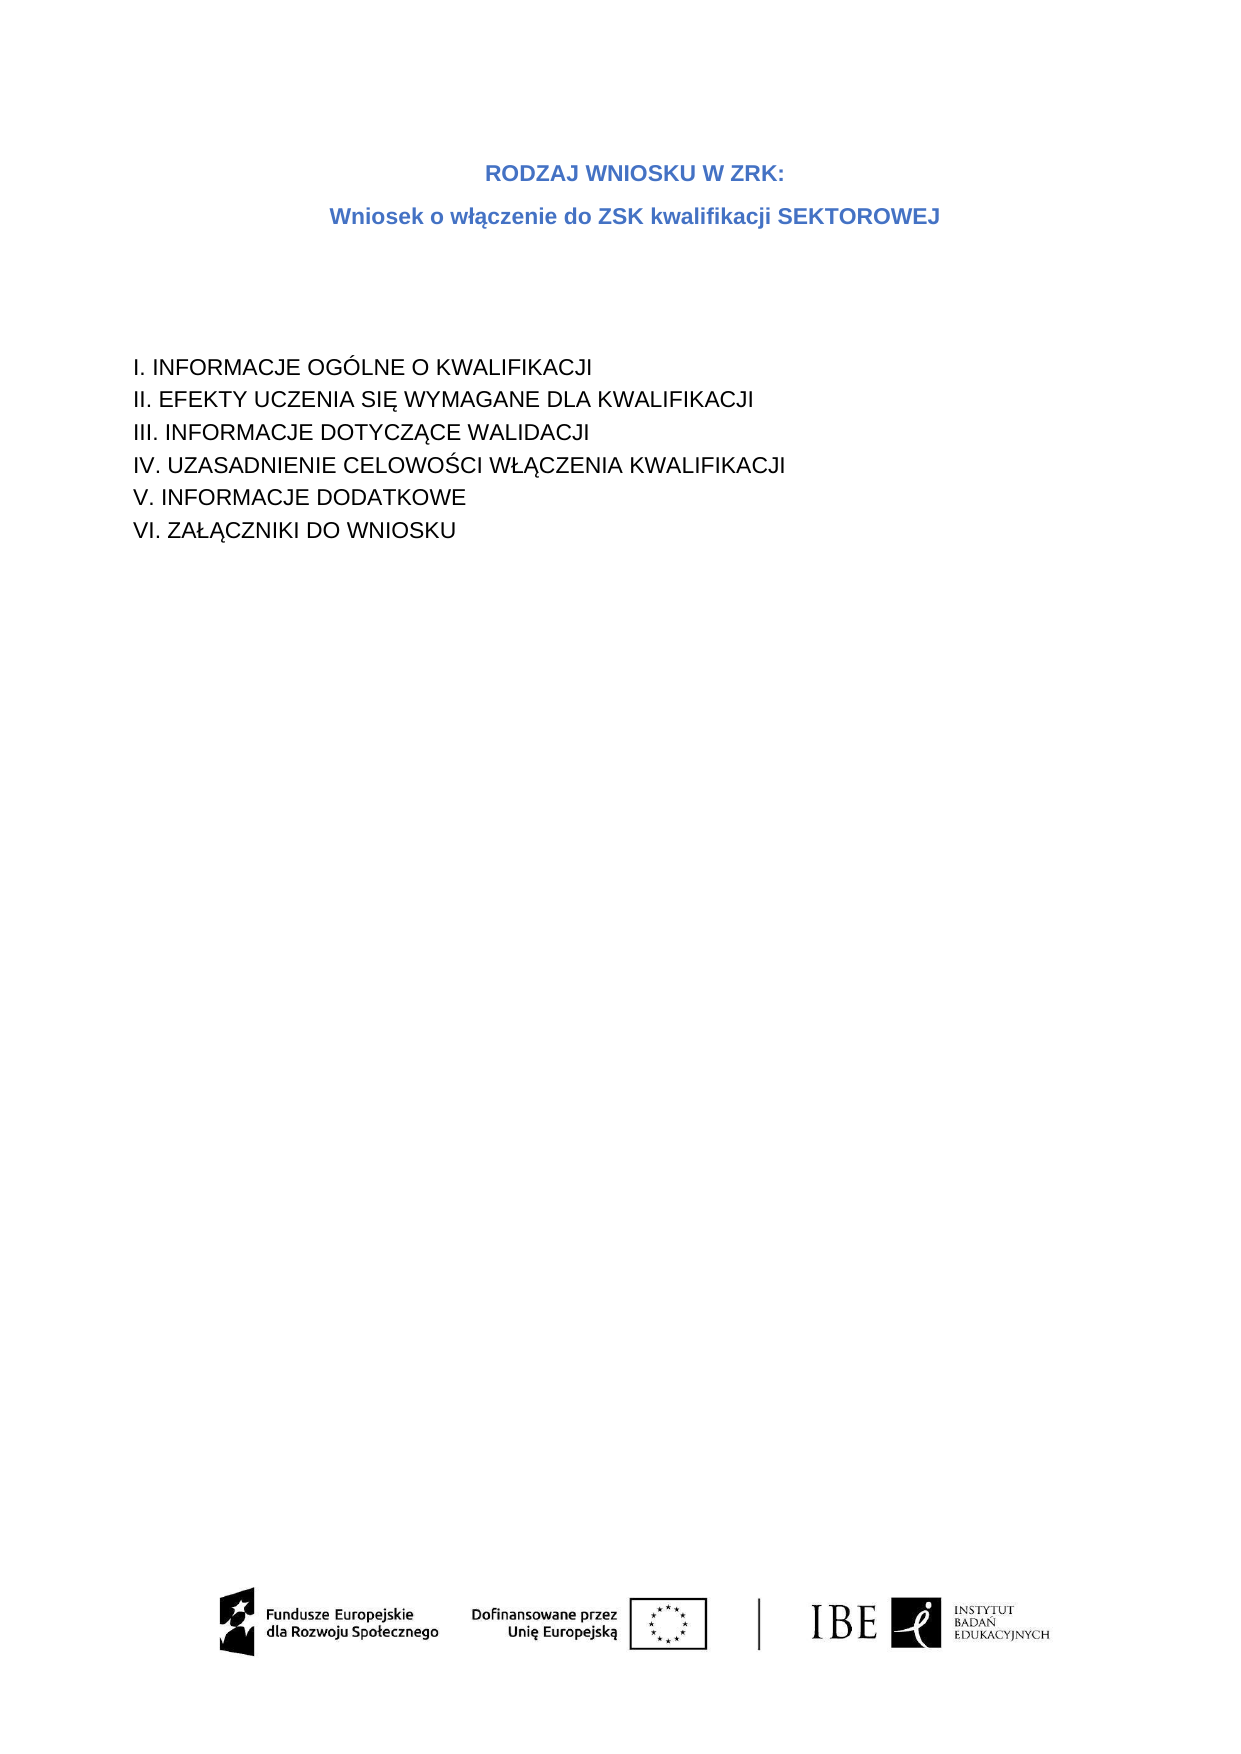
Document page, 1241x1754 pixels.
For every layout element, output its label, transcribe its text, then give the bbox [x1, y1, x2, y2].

picture [133, 1536, 1138, 1707]
text Wniosek o włączenie do ZSK kwaliﬁkacji SEKTOROWEJ [133, 203, 1137, 229]
text RODZAJ WNIOSKU W ZRK: [133, 160, 1137, 187]
